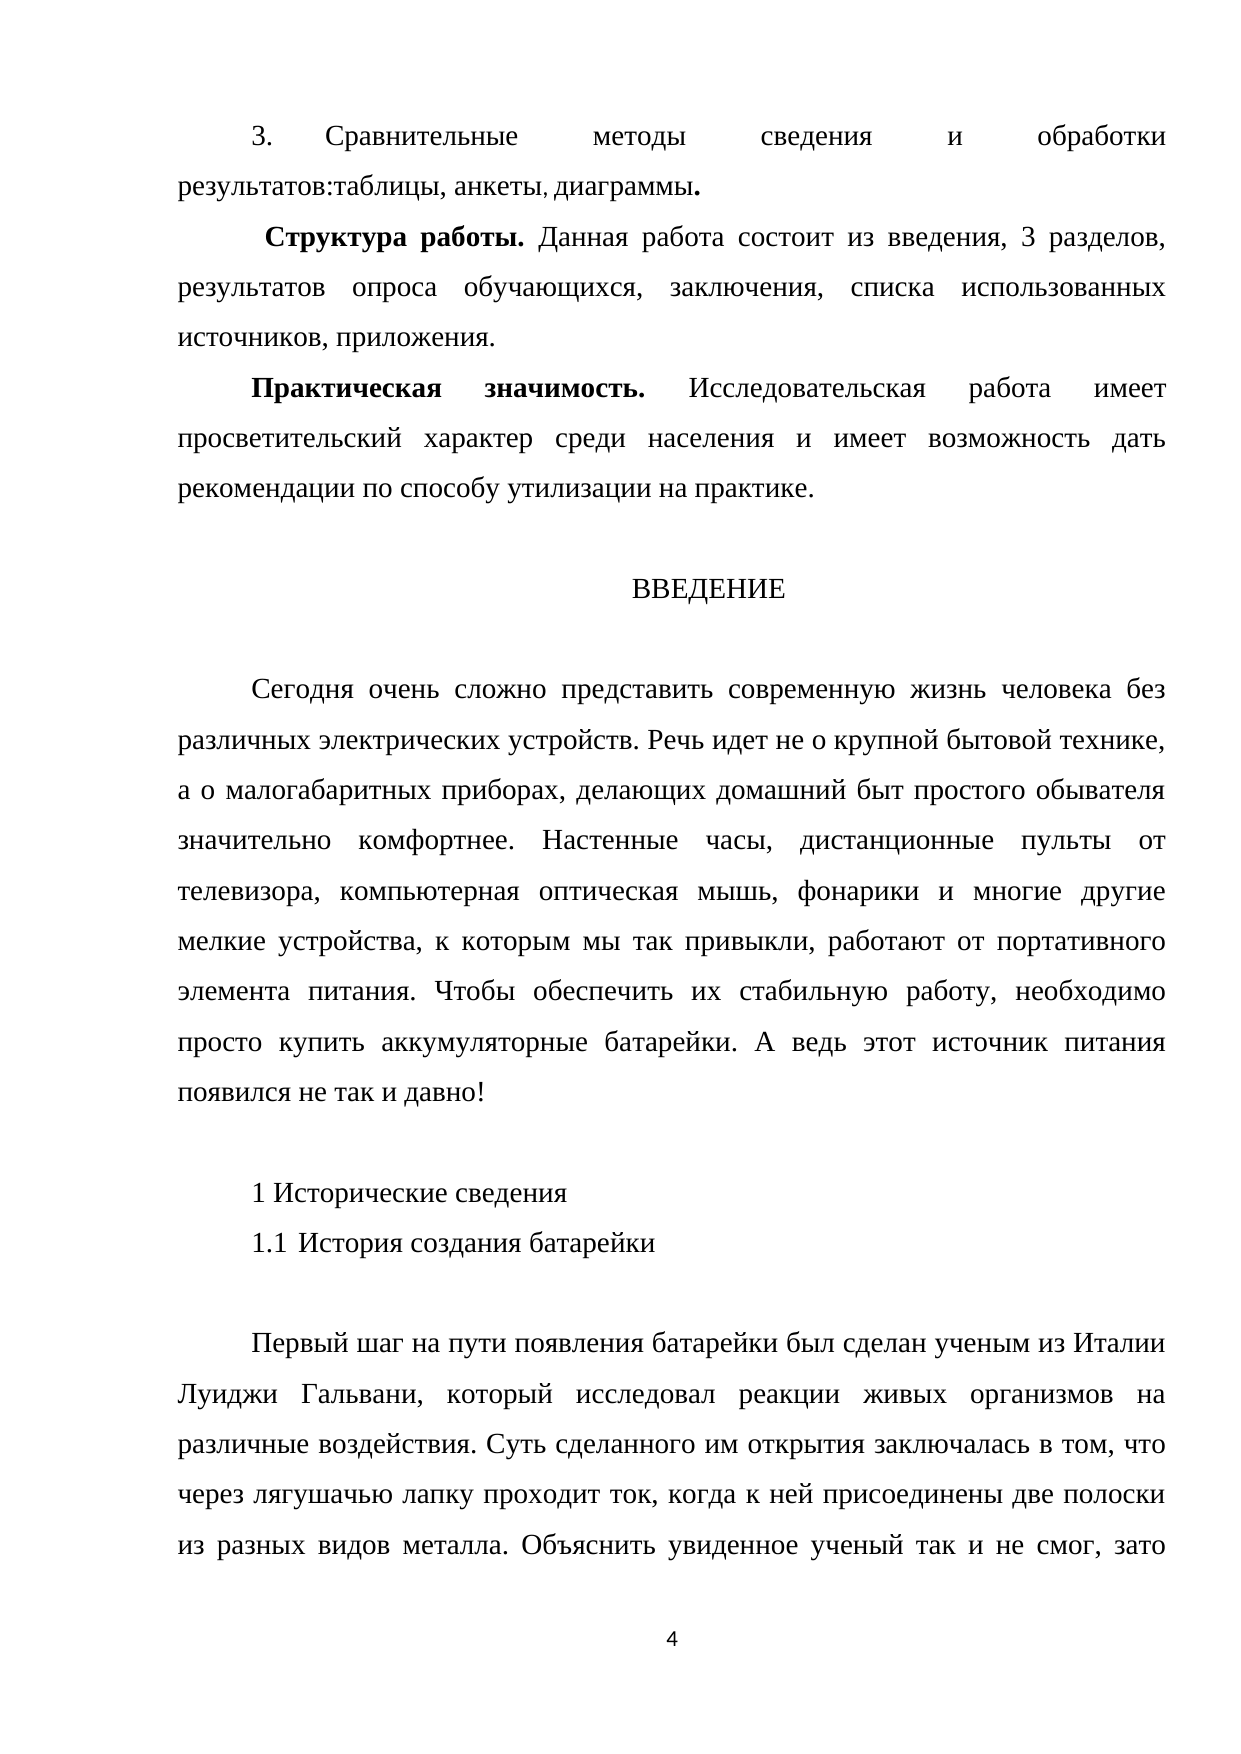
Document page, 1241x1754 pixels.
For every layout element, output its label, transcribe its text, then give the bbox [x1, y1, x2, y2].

text 1 Исторические сведения [177, 1175, 1167, 1208]
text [177, 1326, 1167, 1560]
text Практическая значимость. Исследовательская работа имеет просветительский характер среди населения и имеет возможность дать рекомендации по способу утилизации на практике. [177, 370, 1167, 504]
list Сравнительные методы сведения и обработки результатов:таблицы, анкеты, диаграммы. [177, 118, 1167, 202]
text ВВЕДЕНИЕ [177, 571, 1167, 604]
text Сегодня очень сложно представить современную жизнь человека без различных электрических устройств. Речь идет не о крупной бытовой технике, а о малогабаритных приборах, делающих домашний быт простого обывателя значительно комфортнее. Настенные часы, дистанционные пульты от телевизора, компьютерная оптическая мышь, фонарики и многие другие мелкие устройства, к которым мы так привыкли, работают от портативного элемента питания. Чтобы обеспечить их стабильную работу, необходимо просто купить аккумуляторные батарейки. А ведь этот источник питания появился не так и давно! [177, 672, 1167, 1108]
text Структура работы. Данная работа состоит из введения, 3 разделов, результатов опроса обучающихся, заключения, списка использованных источников, приложения. [177, 219, 1167, 353]
list История создания батарейки [251, 1225, 1167, 1258]
